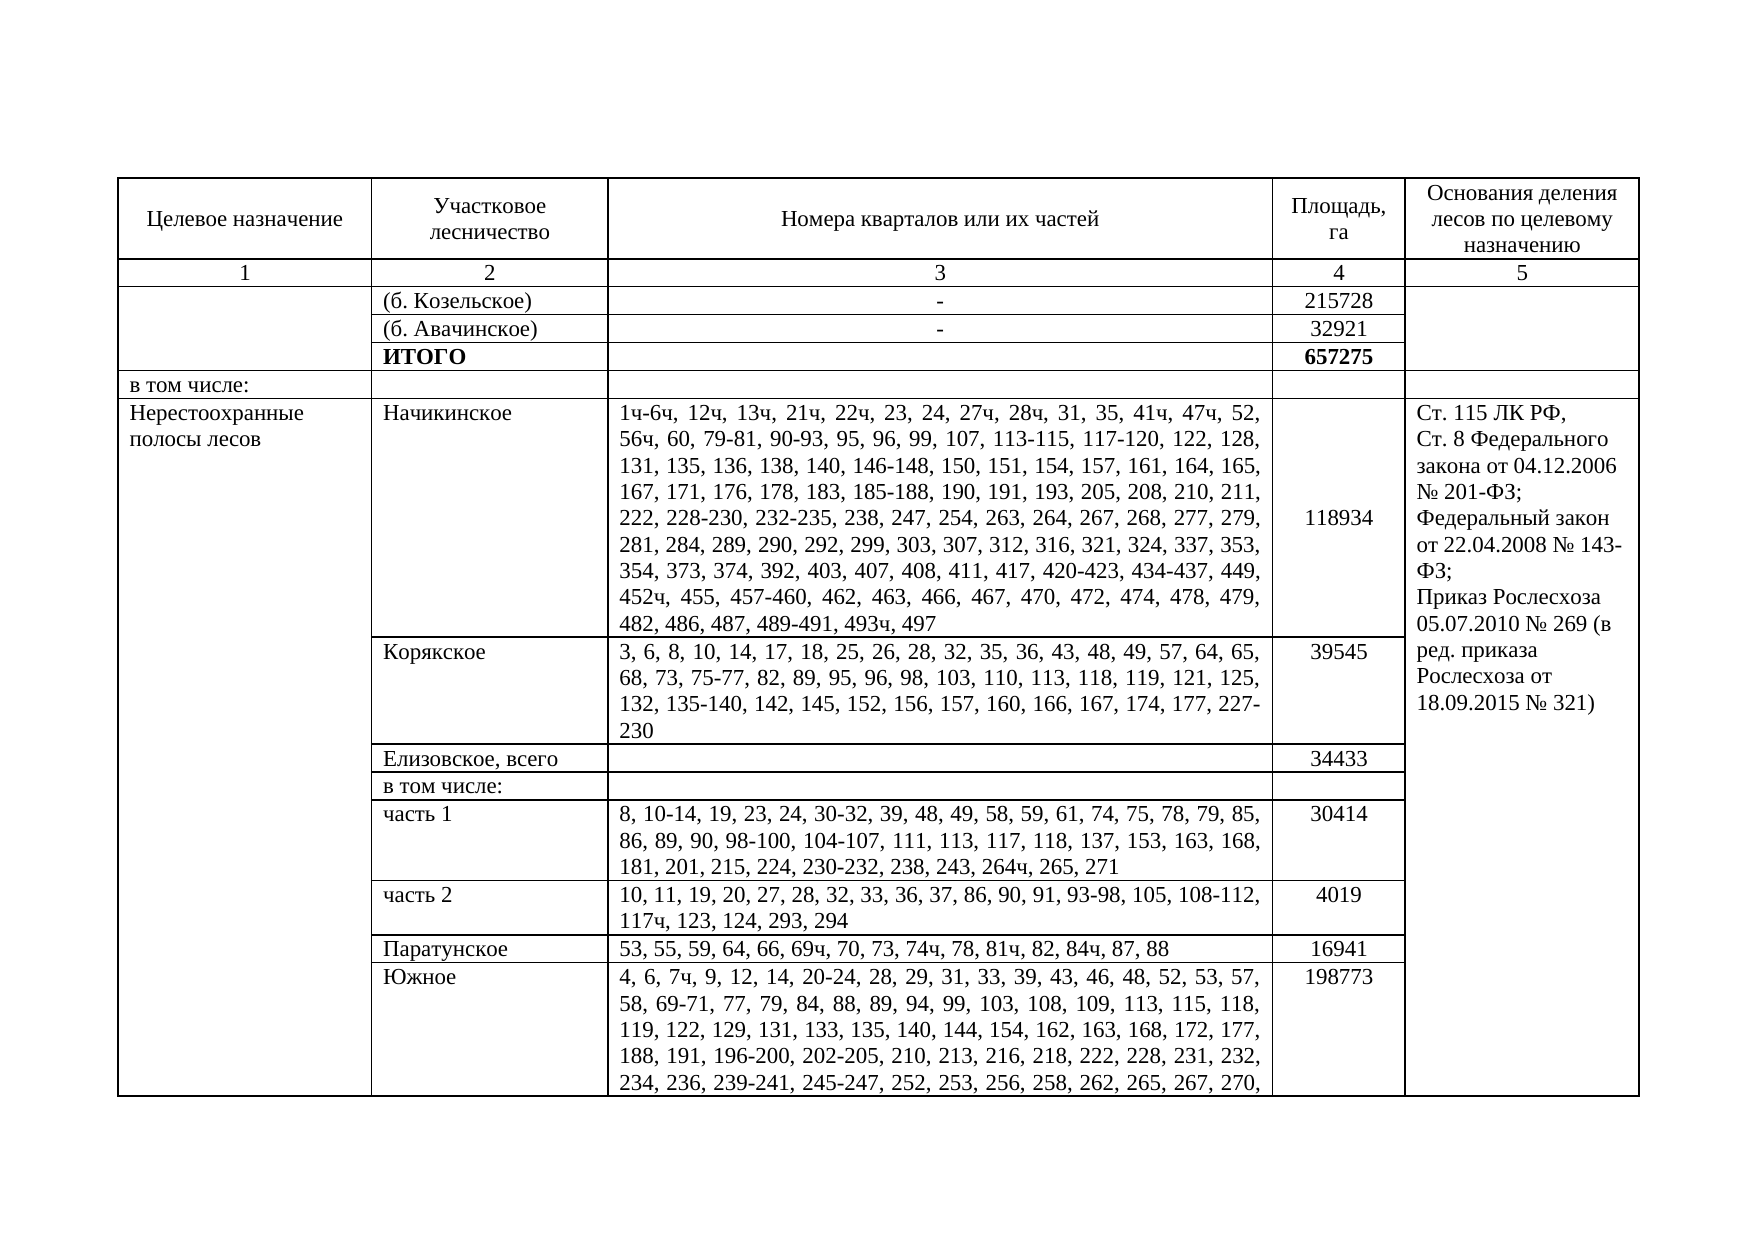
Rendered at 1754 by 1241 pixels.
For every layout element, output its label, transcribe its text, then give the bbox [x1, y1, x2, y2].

table_cell 16941 [1273, 936, 1404, 962]
table_cell 3, 6, 8, 10, 14, 17, 18, 25, 26, 28, 32, 35, 36, 43, 48, 49, 57, 64, 65, 68, 73, 75-77, 82, 89, 95, 96, 98, 103, 110, 113, 118, 119, 121, 125, 132, 135-140, 142, 145, 152, 156, 157, 160, 166, 167, 174, 177, 227-230 [609, 638, 1272, 743]
table_cell Корякское [372, 638, 607, 743]
table_cell 5 [1406, 260, 1638, 286]
table_cell [609, 343, 1272, 369]
table_cell [609, 773, 1272, 799]
table_cell Елизовское, всего [372, 745, 607, 771]
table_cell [609, 963, 1272, 1095]
table_cell (б. Авачинское) [372, 315, 607, 342]
table_cell 8, 10-14, 19, 23, 24, 30-32, 39, 48, 49, 58, 59, 61, 74, 75, 78, 79, 85, 86, 89, 90, 98-100, 104-107, 111, 113, 117, 118, 137, 153, 163, 168, 181, 201, 215, 224, 230-232, 238, 243, 264ч, 265, 271 [609, 801, 1272, 879]
table_cell Южное [372, 963, 607, 1095]
table_cell 53, 55, 59, 64, 66, 69ч, 70, 73, 74ч, 78, 81ч, 82, 84ч, 87, 88 [609, 936, 1272, 962]
table_cell в том числе: [119, 371, 371, 397]
table_cell 39545 [1273, 638, 1404, 743]
table_cell (б. Козельское) [372, 287, 607, 314]
table_cell 4019 [1273, 881, 1404, 934]
table_cell 215728 [1273, 287, 1404, 314]
table_header Номера кварталов или их частей [609, 179, 1272, 258]
table_cell Начикинское [372, 399, 607, 636]
table_cell [1406, 371, 1638, 397]
table_cell [609, 371, 1272, 397]
table_cell 657275 [1273, 343, 1404, 369]
table_cell 34433 [1273, 745, 1404, 771]
table_cell 30414 [1273, 801, 1404, 879]
table_cell [1273, 773, 1404, 799]
table_header Площадь, га [1273, 179, 1404, 258]
table_header Основания деления лесов по целевому назначению [1406, 179, 1638, 258]
table_cell [372, 371, 607, 397]
table_cell - [609, 315, 1272, 342]
table_cell 2 [372, 260, 607, 286]
table_header Участковое лесничество [372, 179, 607, 258]
table_cell ИТОГО [372, 343, 607, 369]
table_cell Нерестоохранные полосы лесов [119, 399, 371, 1095]
table_cell 32921 [1273, 315, 1404, 342]
table_cell в том числе: [372, 773, 607, 799]
table_cell 1 [119, 260, 371, 286]
table_cell 198773 [1273, 963, 1404, 1095]
table_cell 10, 11, 19, 20, 27, 28, 32, 33, 36, 37, 86, 90, 91, 93-98, 105, 108-112, 117ч, 123, 124, 293, 294 [609, 881, 1272, 934]
table_cell - [609, 287, 1272, 314]
table_cell часть 2 [372, 881, 607, 934]
table_cell Паратунское [372, 936, 607, 962]
table_cell [1273, 371, 1404, 397]
table_cell 1ч-6ч, 12ч, 13ч, 21ч, 22ч, 23, 24, 27ч, 28ч, 31, 35, 41ч, 47ч, 52, 56ч, 60, 79-81, 90-93, 95, 96, 99, 107, 113-115, 117-120, 122, 128, 131, 135, 136, 138, 140, 146-148, 150, 151, 154, 157, 161, 164, 165, 167, 171, 176, 178, 183, 185-188, 190, 191, 193, 205, 208, 210, 211, 222, 228-230, 232-235, 238, 247, 254, 263, 264, 267, 268, 277, 279, 281, 284, 289, 290, 292, 299, 303, 307, 312, 316, 321, 324, 337, 353, 354, 373, 374, 392, 403, 407, 408, 411, 417, 420-423, 434-437, 449, 452ч, 455, 457-460, 462, 463, 466, 467, 470, 472, 474, 478, 479, 482, 486, 487, 489-491, 493ч, 497 [609, 399, 1272, 636]
table_cell [609, 745, 1272, 771]
table_cell часть 1 [372, 801, 607, 879]
table_cell 4 [1273, 260, 1404, 286]
table_cell Ст. 115 ЛК РФ, Ст. 8 Федерального закона от 04.12.2006 № 201-ФЗ; Федеральный закон от 22.04.2008 № 143-ФЗ; Приказ Рослесхоза 05.07.2010 № 269 (в ред. приказа Рослесхоза от 18.09.2015 № 321) [1406, 399, 1638, 1095]
table_cell 3 [609, 260, 1272, 286]
table_cell 118934 [1273, 399, 1404, 636]
table_header Целевое назначение [119, 179, 371, 258]
